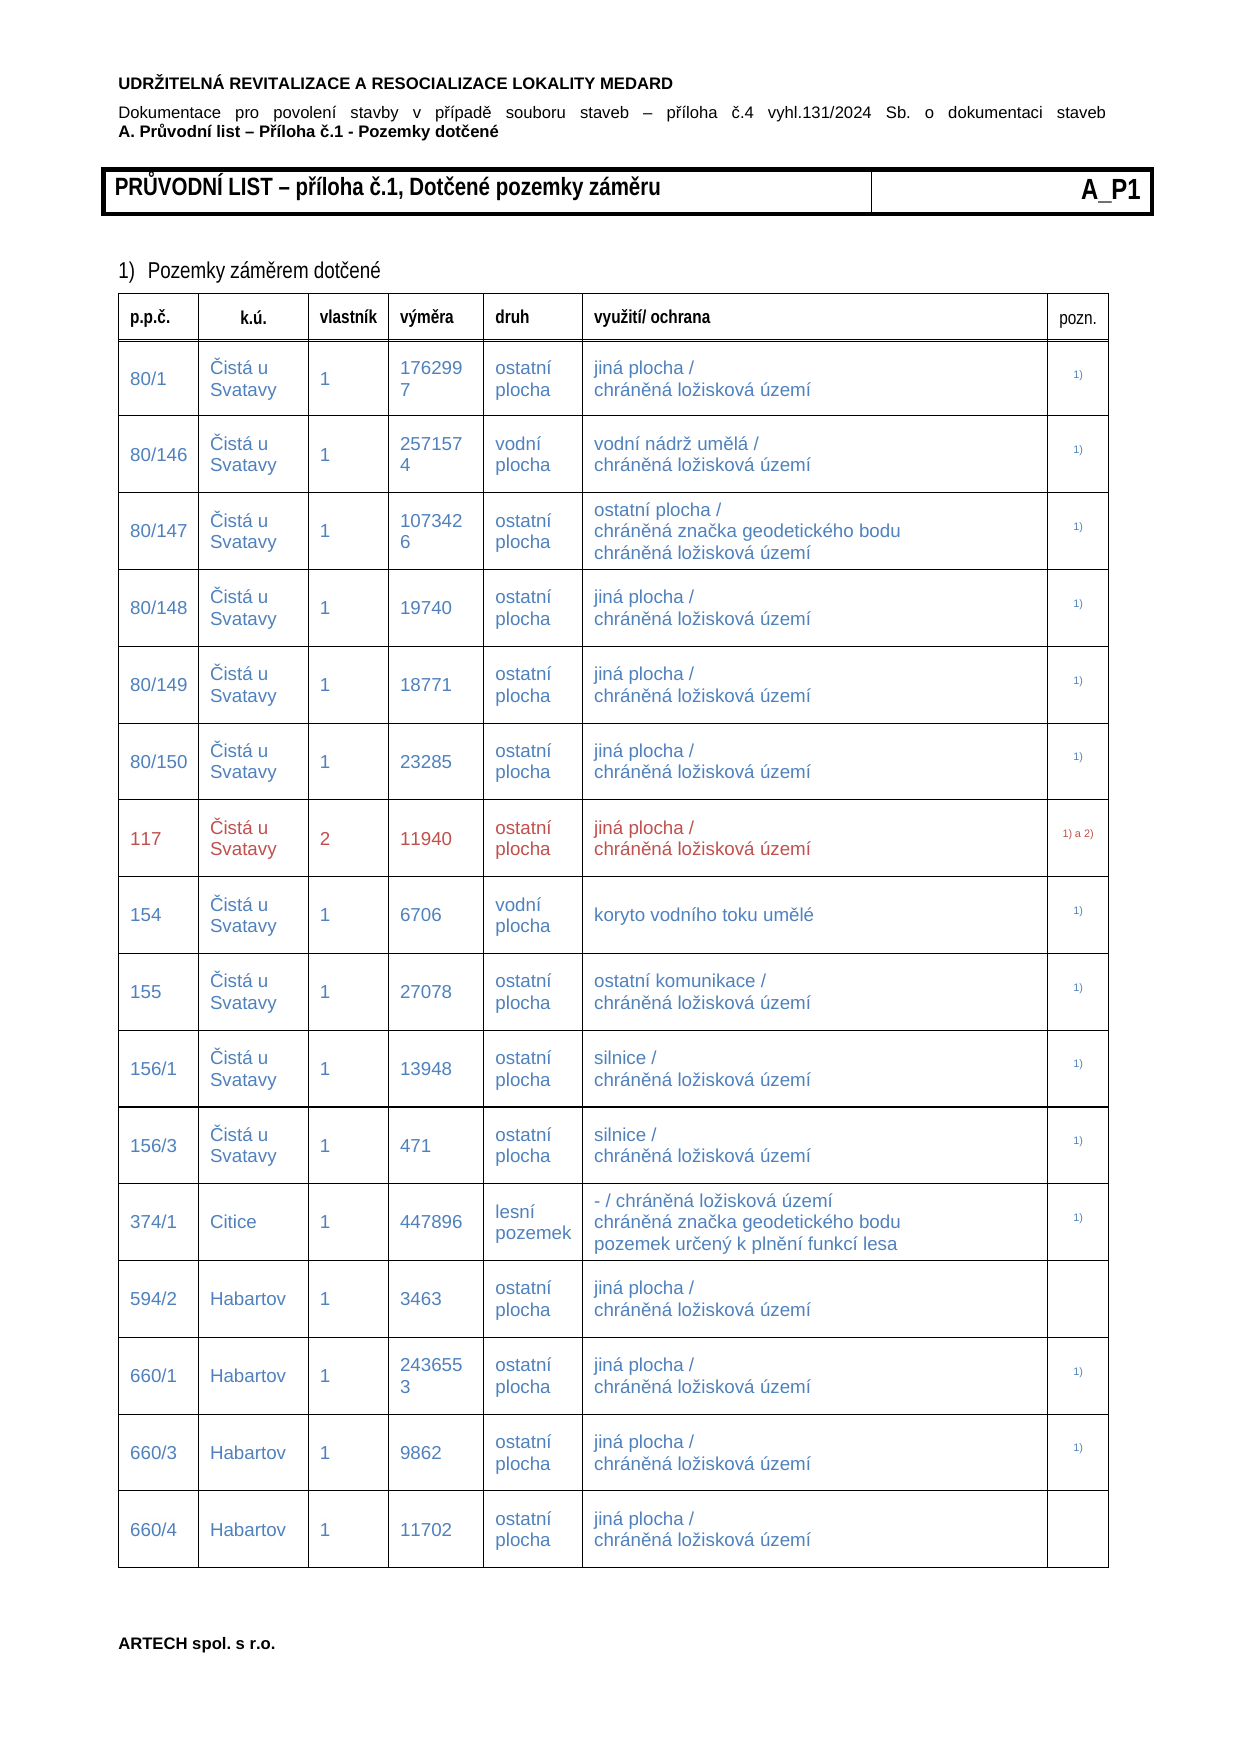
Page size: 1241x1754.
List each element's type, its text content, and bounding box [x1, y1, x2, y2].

table_cell [1048, 1261, 1108, 1337]
table_cell 1) [1048, 570, 1108, 646]
table_cell 1) [1048, 1031, 1108, 1106]
table_cell 1 [309, 1031, 388, 1106]
table_cell jiná plocha / chráněná ložisková území [583, 570, 1047, 646]
table_cell ostatní plocha [484, 1491, 582, 1567]
table_cell 594/2 [119, 1261, 198, 1337]
table_header využití/ ochrana [583, 294, 1047, 339]
table_cell Čistá u Svatavy [199, 877, 308, 953]
table_cell 117 [119, 800, 198, 876]
table_cell lesní pozemek [484, 1184, 582, 1260]
table_cell vodní plocha [484, 877, 582, 953]
table_cell Čistá u Svatavy [199, 342, 308, 415]
table_cell 1 [309, 1415, 388, 1490]
table_cell vodní nádrž umělá / chráněná ložisková území [583, 416, 1047, 492]
table_cell Citice [199, 1184, 308, 1260]
table_cell Čistá u Svatavy [199, 570, 308, 646]
table_cell 1 [309, 954, 388, 1029]
table_cell [1048, 1491, 1108, 1567]
table_header p.p.č. [119, 294, 198, 339]
table_cell ostatní plocha / chráněná značka geodetického bodu chráněná ložisková území [583, 493, 1047, 569]
table_cell ostatní komunikace / chráněná ložisková území [583, 954, 1047, 1029]
table_cell Čistá u Svatavy [199, 800, 308, 876]
table_cell 1) [1048, 954, 1108, 1029]
list Pozemky záměrem dotčené [118, 249, 1107, 286]
table_cell 471 [389, 1108, 483, 1183]
table_cell 11702 [389, 1491, 483, 1567]
table_cell Habartov [199, 1491, 308, 1567]
table_cell 1) [1048, 1338, 1108, 1413]
table_cell ostatní plocha [484, 724, 582, 799]
table_cell jiná plocha / chráněná ložisková území [583, 724, 1047, 799]
table_cell 1) a 2) [1048, 800, 1108, 876]
table_cell 155 [119, 954, 198, 1029]
table_cell 1) [1048, 416, 1108, 492]
table_cell 156/3 [119, 1108, 198, 1183]
table_cell jiná plocha / chráněná ložisková území [583, 1261, 1047, 1337]
table_cell silnice / chráněná ložisková území [583, 1031, 1047, 1106]
table_cell jiná plocha / chráněná ložisková území [583, 342, 1047, 415]
table_cell jiná plocha / chráněná ložisková území [583, 1415, 1047, 1490]
table_cell 80/146 [119, 416, 198, 492]
table_cell 1 [309, 1338, 388, 1413]
table_cell 1 [309, 647, 388, 722]
table_cell 27078 [389, 954, 483, 1029]
table_cell 660/3 [119, 1415, 198, 1490]
table_cell koryto vodního toku umělé [583, 877, 1047, 953]
table_cell ostatní plocha [484, 1031, 582, 1106]
table_cell 156/1 [119, 1031, 198, 1106]
table_cell 80/147 [119, 493, 198, 569]
table_cell 80/148 [119, 570, 198, 646]
table_cell jiná plocha / chráněná ložisková území [583, 800, 1047, 876]
table_header výměra [389, 294, 483, 339]
table_cell 154 [119, 877, 198, 953]
table_cell 80/149 [119, 647, 198, 722]
table_cell 1) [1048, 342, 1108, 415]
table_cell 11940 [389, 800, 483, 876]
table_cell Čistá u Svatavy [199, 1108, 308, 1183]
table_cell ostatní plocha [484, 342, 582, 415]
table_cell ostatní plocha [484, 570, 582, 646]
table_cell 6706 [389, 877, 483, 953]
table_header druh [484, 294, 582, 339]
table_cell 1) [1048, 1184, 1108, 1260]
table_cell 1073426 [389, 493, 483, 569]
table_cell 1) [1048, 1108, 1108, 1183]
table_cell 660/1 [119, 1338, 198, 1413]
table_cell 2571574 [389, 416, 483, 492]
table_cell 1 [309, 724, 388, 799]
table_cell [106, 172, 871, 212]
table_cell 1 [309, 1108, 388, 1183]
table_cell 13948 [389, 1031, 483, 1106]
table_cell - / chráněná ložisková území chráněná značka geodetického bodu pozemek určený k plnění funkcí lesa [583, 1184, 1047, 1260]
table_cell ostatní plocha [484, 1108, 582, 1183]
table_cell 19740 [389, 570, 483, 646]
table_cell 1) [1048, 877, 1108, 953]
table_cell jiná plocha / chráněná ložisková území [583, 647, 1047, 722]
table_cell 9862 [389, 1415, 483, 1490]
table_cell Čistá u Svatavy [199, 416, 308, 492]
table_cell Čistá u Svatavy [199, 724, 308, 799]
table_cell Habartov [199, 1338, 308, 1413]
table_cell ostatní plocha [484, 1338, 582, 1413]
table_cell vodní plocha [484, 416, 582, 492]
table_cell 660/4 [119, 1491, 198, 1567]
table_header vlastník [309, 294, 388, 339]
table_cell 18771 [389, 647, 483, 722]
table_cell 2436553 [389, 1338, 483, 1413]
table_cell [872, 172, 1150, 212]
table_cell ostatní plocha [484, 1415, 582, 1490]
table_cell 1 [309, 1491, 388, 1567]
table_cell jiná plocha / chráněná ložisková území [583, 1338, 1047, 1413]
table_header k.ú. [199, 294, 308, 339]
table_cell Čistá u Svatavy [199, 493, 308, 569]
table_cell silnice / chráněná ložisková území [583, 1108, 1047, 1183]
table_cell 1 [309, 1261, 388, 1337]
table_cell 23285 [389, 724, 483, 799]
table_cell Čistá u Svatavy [199, 1031, 308, 1106]
table_cell 2 [309, 800, 388, 876]
table_cell 374/1 [119, 1184, 198, 1260]
table_cell jiná plocha / chráněná ložisková území [583, 1491, 1047, 1567]
table_cell 1 [309, 416, 388, 492]
table_cell ostatní plocha [484, 647, 582, 722]
table_cell ostatní plocha [484, 954, 582, 1029]
table_cell 1) [1048, 1415, 1108, 1490]
table_cell 1 [309, 1184, 388, 1260]
table_cell 1 [309, 570, 388, 646]
table_cell ostatní plocha [484, 1261, 582, 1337]
table_cell Čistá u Svatavy [199, 647, 308, 722]
table_header pozn. [1048, 294, 1108, 339]
table_cell 80/150 [119, 724, 198, 799]
table_cell 1) [1048, 724, 1108, 799]
table_cell 1) [1048, 647, 1108, 722]
table_cell Habartov [199, 1261, 308, 1337]
table_cell 3463 [389, 1261, 483, 1337]
table_cell 1 [309, 342, 388, 415]
table_cell 80/1 [119, 342, 198, 415]
table_cell 447896 [389, 1184, 483, 1260]
table_cell Habartov [199, 1415, 308, 1490]
table_cell 1 [309, 493, 388, 569]
table_cell 1) [1048, 493, 1108, 569]
table_cell Čistá u Svatavy [199, 954, 308, 1029]
table_cell 1 [309, 877, 388, 953]
table_cell 1762997 [389, 342, 483, 415]
table_cell ostatní plocha [484, 800, 582, 876]
table_cell ostatní plocha [484, 493, 582, 569]
